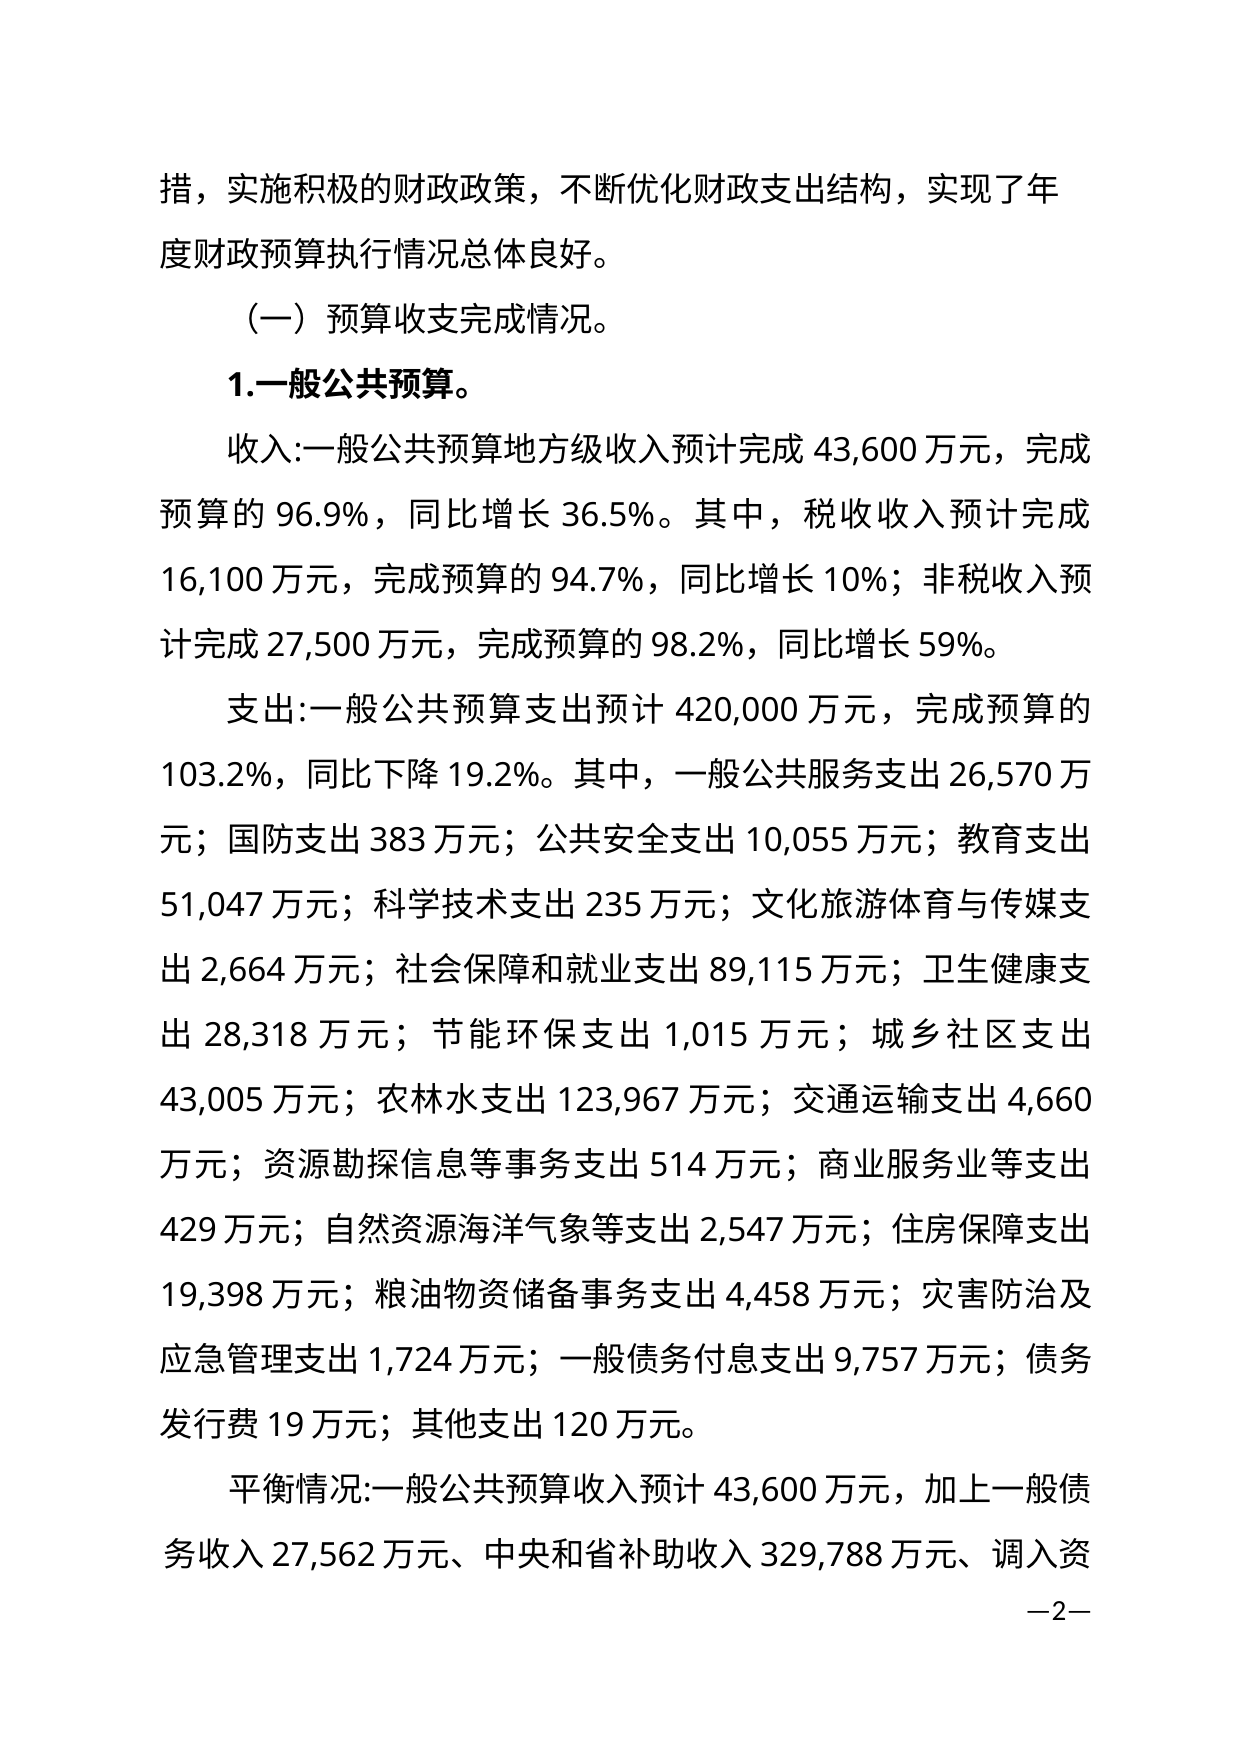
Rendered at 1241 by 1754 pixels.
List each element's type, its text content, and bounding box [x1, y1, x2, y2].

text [159, 155, 1061, 285]
list （一）预算收支完成情况。 [159, 285, 1092, 350]
list 1.一般公共预算。 [159, 350, 1092, 415]
list 收入:一般公共预算地方级收入预计完成43,600万元，完成预算的96.9%，同比增长36.5%。其中，税收收入预计完成16,100万元，完成预算的94.7%，同比增长10%；非税收入预计完成27,500万元，完成预算的98.2%，同比增长59%。 [159, 415, 1092, 675]
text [164, 1455, 1092, 1585]
text 支出:一般公共预算支出预计420,000万元，完成预算的103.2%，同比下降19.2%。其中，一般公共服务支出26,570万元；国防支出383万元；公共安全支出10,055万元；教育支出51,047万元；科学技术支出235万元；文化旅游体育与传媒支出2,664万元；社会保障和就业支出89,115万元；卫生健康支出28,318万元；节能环保支出1,015万元；城乡社区支出43,005万元；农林水支出123,967万元；交通运输支出4,660万元；资源勘探信息等事务支出514万元；商业服务业等支出429万元；自然资源海洋气象等支出2,547万元；住房保障支出19,398万元；粮油物资储备事务支出4,458万元；灾害防治及应急管理支出1,724万元；一般债务付息支出9,757万元；债务发行费19万元；其他支出120万元。 [159, 675, 1092, 1455]
